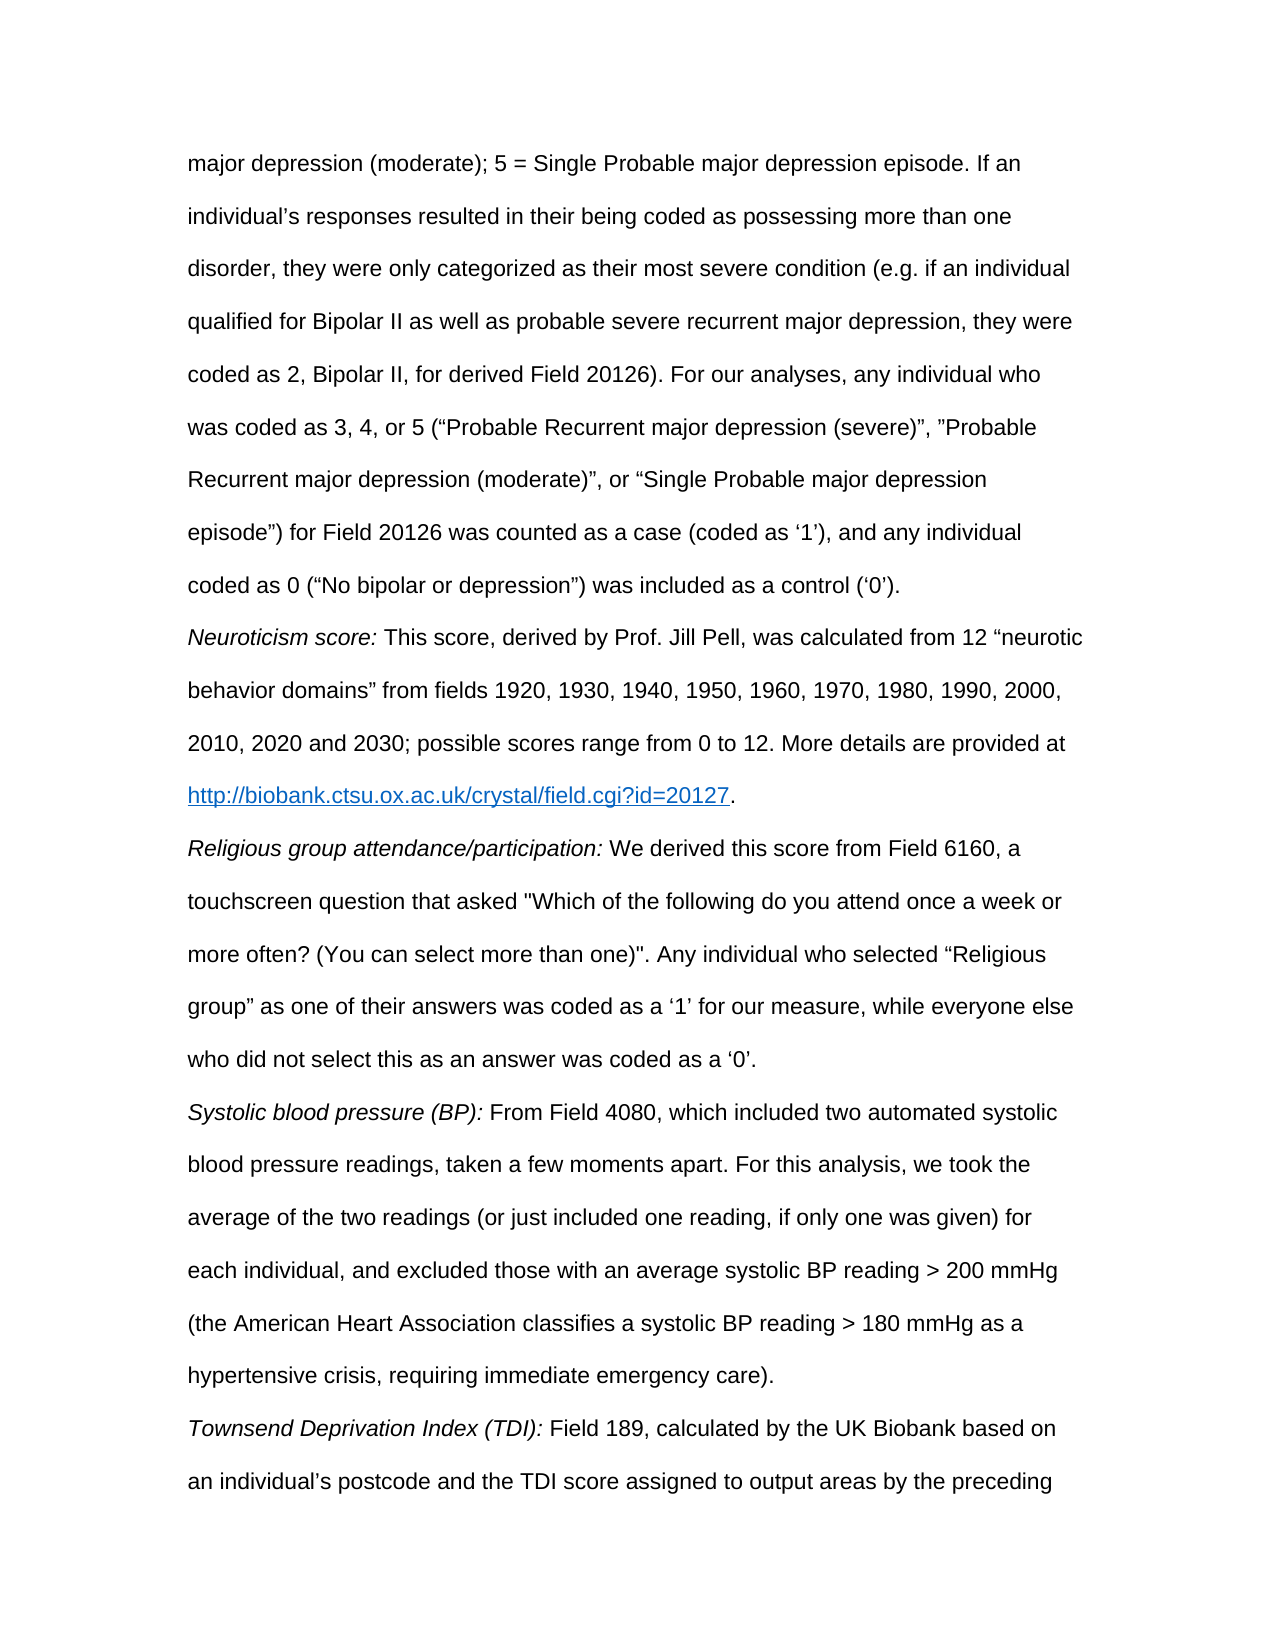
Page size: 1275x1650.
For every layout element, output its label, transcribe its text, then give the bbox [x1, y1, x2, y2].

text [187, 1415, 1087, 1494]
text Religious group attendance/participation: We derived this score from Field 6160, a touchscreen question that asked "Which of the following do you attend once a week or more often? (You can select more than one)". Any individual who selected “Religious group” as one of their answers was coded as a ‘1’ for our measure, while everyone else who did not select this as an answer was coded as a ‘0’. [187, 835, 1087, 1072]
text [187, 150, 1087, 598]
text Systolic blood pressure (BP): From Field 4080, which included two automated systolic blood pressure readings, taken a few moments apart. For this analysis, we took the average of the two readings (or just included one reading, if only one was given) for each individual, and excluded those with an average systolic BP reading > 200 mmHg (the American Heart Association classifies a systolic BP reading > 180 mmHg as a hypertensive crisis, requiring immediate emergency care). [187, 1099, 1087, 1389]
text Neuroticism score: This score, derived by Prof. Jill Pell, was calculated from 12 “neurotic behavior domains” from fields 1920, 1930, 1940, 1950, 1960, 1970, 1980, 1990, 2000, 2010, 2020 and 2030; possible scores range from 0 to 12. More details are provided at http://biobank.ctsu.ox.ac.uk/crystal/field.cgi?id=20127. [187, 624, 1087, 809]
